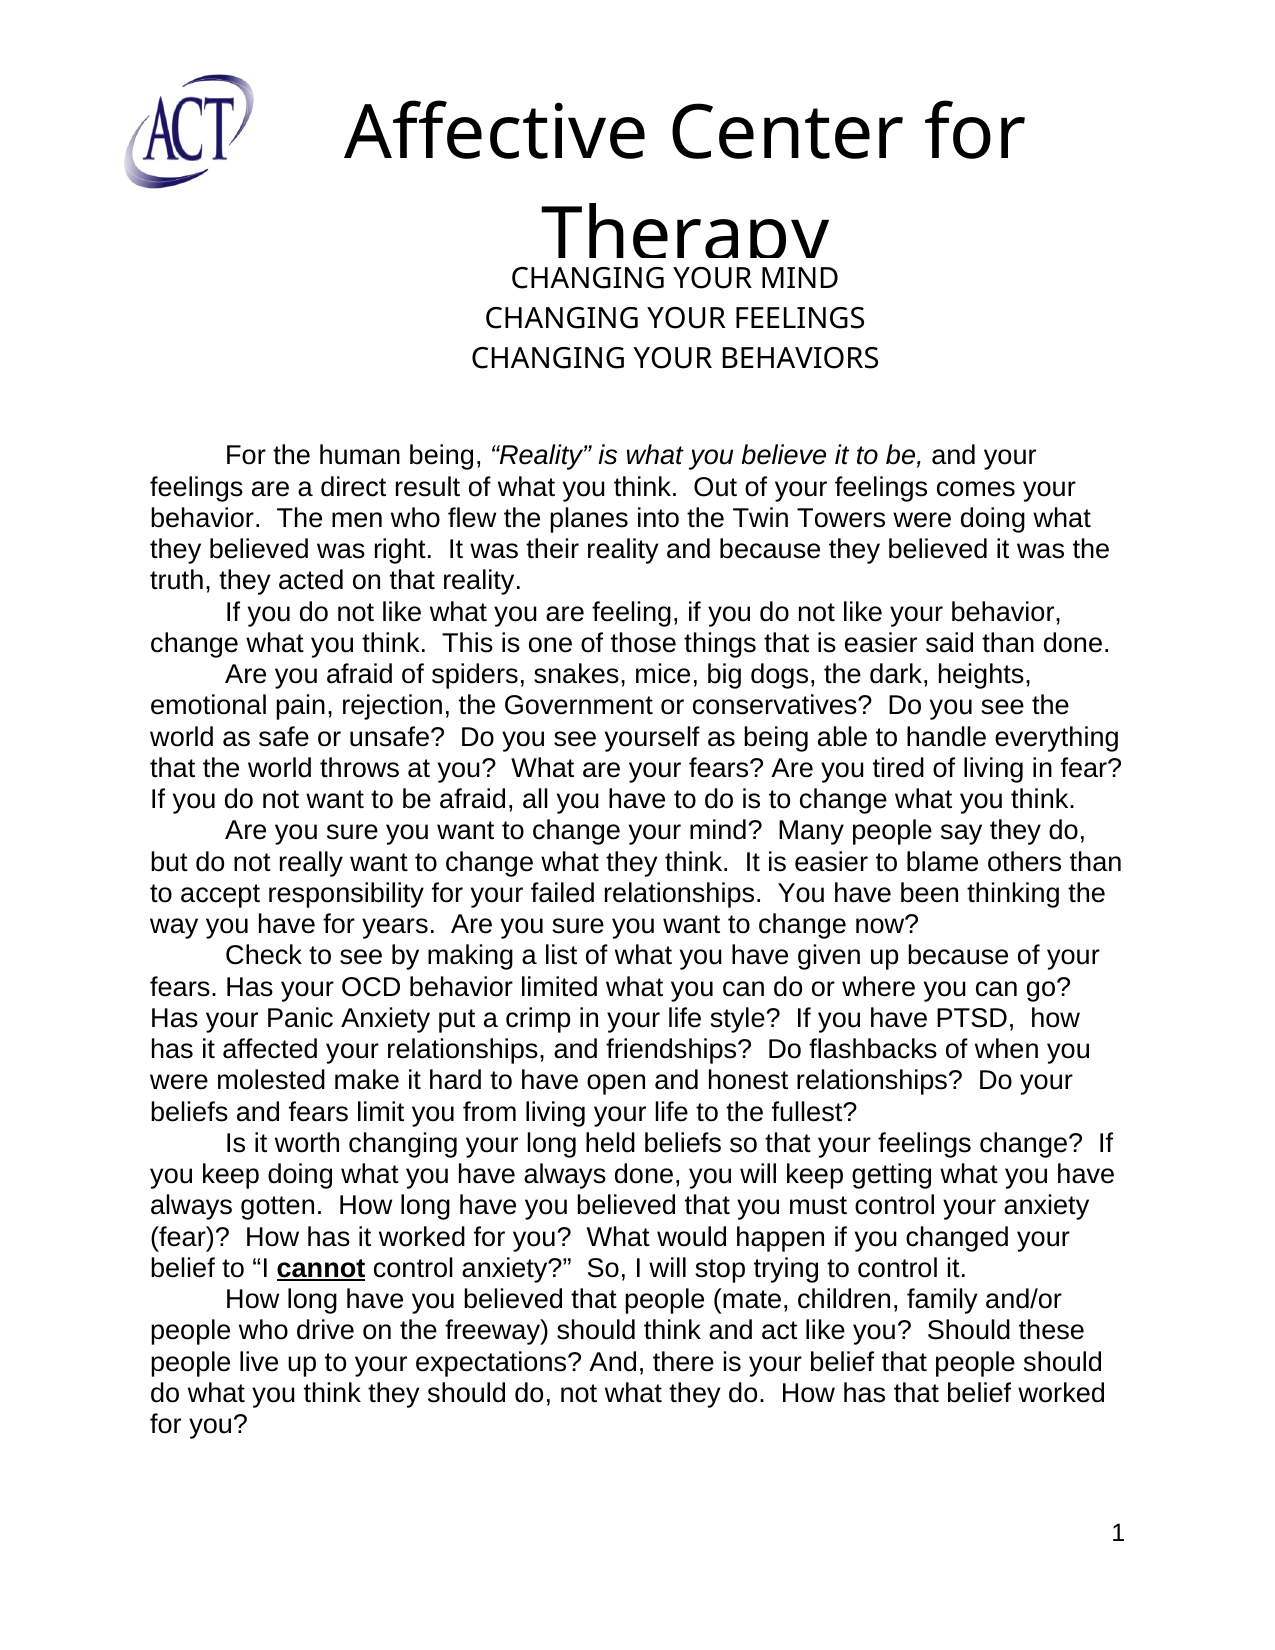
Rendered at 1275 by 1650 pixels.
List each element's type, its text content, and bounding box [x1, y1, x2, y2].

text Are you sure you want to change your mind? Many people say they do, but do not really want to change what they think. It is easier to blame others than to accept responsibility for your failed relationships. You have been thinking the way you have for years. Are you sure you want to change now? [150, 814, 1125, 939]
text Are you afraid of spiders, snakes, mice, big dogs, the dark, heights, emotional pain, rejection, the Government or conservatives? Do you see the world as safe or unsafe? Do you see yourself as being able to handle everything that the world throws at you? What are your fears? Are you tired of living in fear? If you do not want to be afraid, all you have to do is to change what you think. [150, 658, 1125, 814]
text For the human being, “Reality” is what you believe it to be, and your feelings are a direct result of what you think. Out of your feelings comes your behavior. The men who flew the planes into the Twin Towers were doing what they believed was right. It was their reality and because they believed it was the truth, they acted on that reality. [150, 439, 1125, 596]
text If you do not like what you are feeling, if you do not like your behavior, change what you think. This is one of those things that is easier said than done. [150, 596, 1125, 658]
picture [119, 68, 256, 199]
text Is it worth changing your long held beliefs so that your feelings change? If you keep doing what you have always done, you will keep getting what you have always gotten. How long have you believed that you must control your anxiety (fear)? How has it worked for you? What would happen if you changed your belief to “I cannot control anxiety?” So, I will stop trying to control it. [150, 1127, 1125, 1283]
text How long have you believed that people (mate, children, family and/or people who drive on the freeway) should think and act like you? Should these people live up to your expectations? And, there is your belief that people should do what you think they should do, not what they do. How has that belief worked for you? [150, 1283, 1125, 1439]
text CHANGING YOUR BEHAVIORS [150, 337, 1125, 377]
text Check to see by making a list of what you have given up because of your fears. Has your OCD behavior limited what you can do or where you can go? Has your Panic Anxiety put a crimp in your life style? If you have PTSD, how has it affected your relationships, and friendships? Do flashbacks of when you were molested make it hard to have open and honest relationships? Do your beliefs and fears limit you from living your life to the fullest? [150, 939, 1125, 1127]
text CHANGING YOUR FEELINGS [150, 297, 1125, 337]
text CHANGING YOUR MIND [150, 258, 1125, 297]
